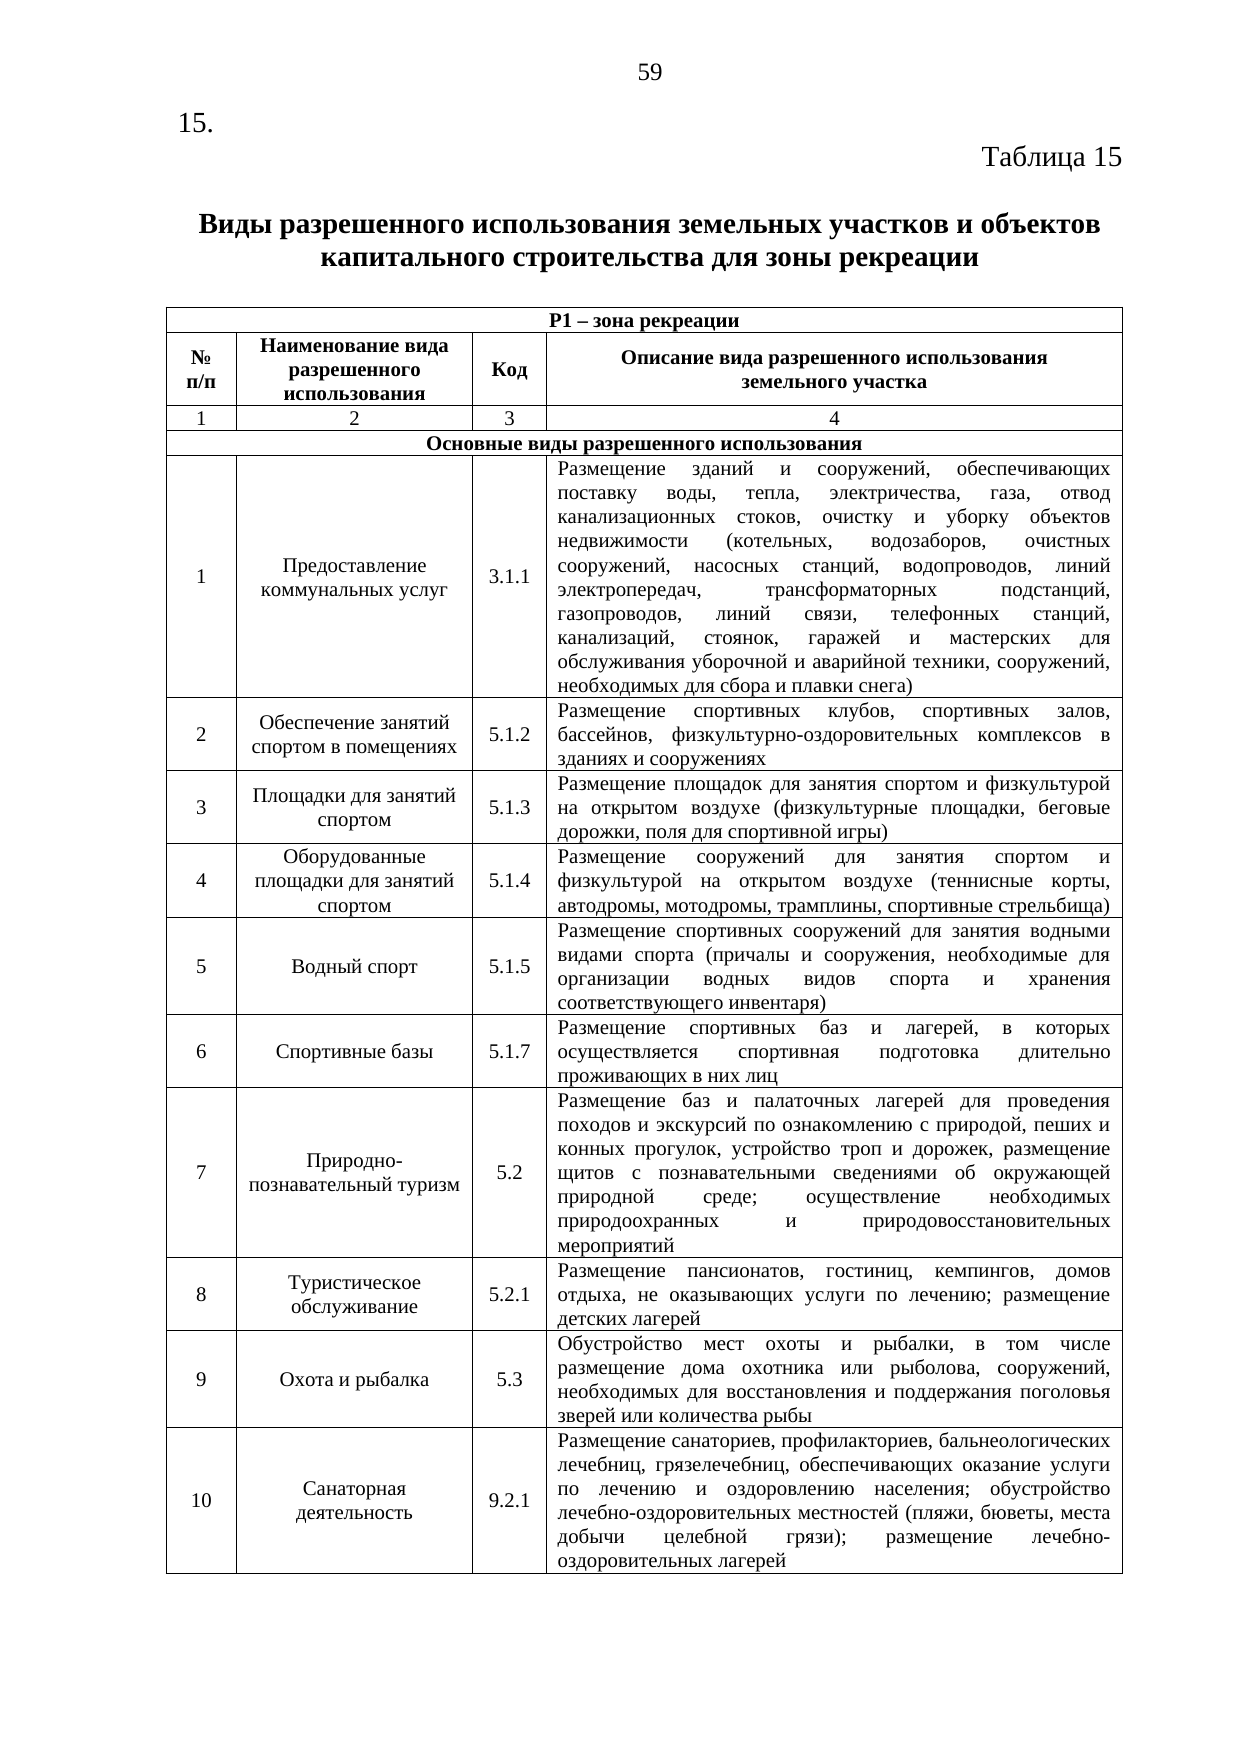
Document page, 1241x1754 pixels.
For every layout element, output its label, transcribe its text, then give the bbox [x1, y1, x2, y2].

table_cell 5.3 [473, 1331, 546, 1427]
table_cell Санаторная деятельность [237, 1428, 472, 1572]
table_cell Спортивные базы [237, 1015, 472, 1087]
table_cell Размещение пансионатов, гостиниц, кемпингов, домов отдыха, не оказывающих услуги по лечению; размещение детских лагерей [547, 1258, 1122, 1330]
table_cell 3.1.1 [473, 456, 546, 697]
table_cell 5.1.3 [473, 771, 546, 843]
table_cell 10 [167, 1428, 236, 1572]
table_cell 6 [167, 1015, 236, 1087]
table_cell 3 [167, 771, 236, 843]
table_cell 3 [473, 406, 546, 430]
table_cell 5.1.7 [473, 1015, 546, 1087]
table_cell Описание вида разрешенного использования земельного участка [547, 333, 1122, 405]
table_cell 5.1.2 [473, 698, 546, 770]
table_cell Основные виды разрешенного использования [167, 431, 1122, 455]
text Таблица 15 [177, 139, 1122, 172]
table_cell Туристическое обслуживание [237, 1258, 472, 1330]
table_cell 1 [167, 456, 236, 697]
table_cell № п/п [167, 333, 236, 405]
table_cell 5.1.5 [473, 918, 546, 1014]
table_cell Размещение зданий и сооружений, обеспечивающих поставку воды, тепла, электричества, газа, отвод канализационных стоков, очистку и уборку объектов недвижимости (котельных, водозаборов, очистных сооружений, насосных станций, водопроводов, линий электропередач, трансформаторных подстанций, газопроводов, линий связи, телефонных станций, канализаций, стоянок, гаражей и мастерских для обслуживания уборочной и аварийной техники, сооружений, необходимых для сбора и плавки снега) [547, 456, 1122, 697]
table_cell 5.1.4 [473, 844, 546, 917]
table_cell Код [473, 333, 546, 405]
table_cell Водный спорт [237, 918, 472, 1014]
table_cell Обеспечение занятий спортом в помещениях [237, 698, 472, 770]
table_cell Размещение спортивных клубов, спортивных залов, бассейнов, физкультурно-оздоровительных комплексов в зданиях и сооружениях [547, 698, 1122, 770]
table_cell 4 [547, 406, 1122, 430]
table_cell 2 [167, 698, 236, 770]
table_cell Размещение площадок для занятия спортом и физкультурой на открытом воздухе (физкультурные площадки, беговые дорожки, поля для спортивной игры) [547, 771, 1122, 843]
table_cell 5.2 [473, 1088, 546, 1257]
table_cell Размещение баз и палаточных лагерей для проведения походов и экскурсий по ознакомлению с природой, пеших и конных прогулок, устройство троп и дорожек, размещение щитов с познавательными сведениями об окружающей природной среде; осуществление необходимых природоохранных и природовосстановительных мероприятий [547, 1088, 1122, 1257]
table_cell Размещение спортивных сооружений для занятия водными видами спорта (причалы и сооружения, необходимые для организации водных видов спорта и хранения соответствующего инвентаря) [547, 918, 1122, 1014]
table_cell 9.2.1 [473, 1428, 546, 1572]
table_cell Размещение спортивных баз и лагерей, в которых осуществляется спортивная подготовка длительно проживающих в них лиц [547, 1015, 1122, 1087]
table_cell 1 [167, 406, 236, 430]
table_cell 5 [167, 918, 236, 1014]
table_cell 2 [237, 406, 472, 430]
table_cell Предоставление коммунальных услуг [237, 456, 472, 697]
table_cell 7 [167, 1088, 236, 1257]
table_cell Размещение сооружений для занятия спортом и физкультурой на открытом воздухе (теннисные корты, автодромы, мотодромы, трамплины, спортивные стрельбища) [547, 844, 1122, 917]
text Виды разрешенного использования земельных участков и объектов капитального строительства для зоны рекреации [177, 206, 1122, 273]
table_header Р1 – зона рекреации [167, 308, 1122, 332]
table_cell 8 [167, 1258, 236, 1330]
table_cell Охота и рыбалка [237, 1331, 472, 1427]
table_cell Природно-познавательный туризм [237, 1088, 472, 1257]
table_cell Оборудованные площадки для занятий спортом [237, 844, 472, 917]
table_cell Наименование вида разрешенного использования [237, 333, 472, 405]
table_cell Обустройство мест охоты и рыбалки, в том числе размещение дома охотника или рыболова, сооружений, необходимых для восстановления и поддержания поголовья зверей или количества рыбы [547, 1331, 1122, 1427]
table_cell Размещение санаториев, профилакториев, бальнеологических лечебниц, грязелечебниц, обеспечивающих оказание услуги по лечению и оздоровлению населения; обустройство лечебно-оздоровительных местностей (пляжи, бюветы, места добычи целебной грязи); размещение лечебно-оздоровительных лагерей [547, 1428, 1122, 1572]
table_cell Площадки для занятий спортом [237, 771, 472, 843]
table_cell 4 [167, 844, 236, 917]
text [177, 105, 1122, 139]
table_cell 9 [167, 1331, 236, 1427]
table_cell 5.2.1 [473, 1258, 546, 1330]
